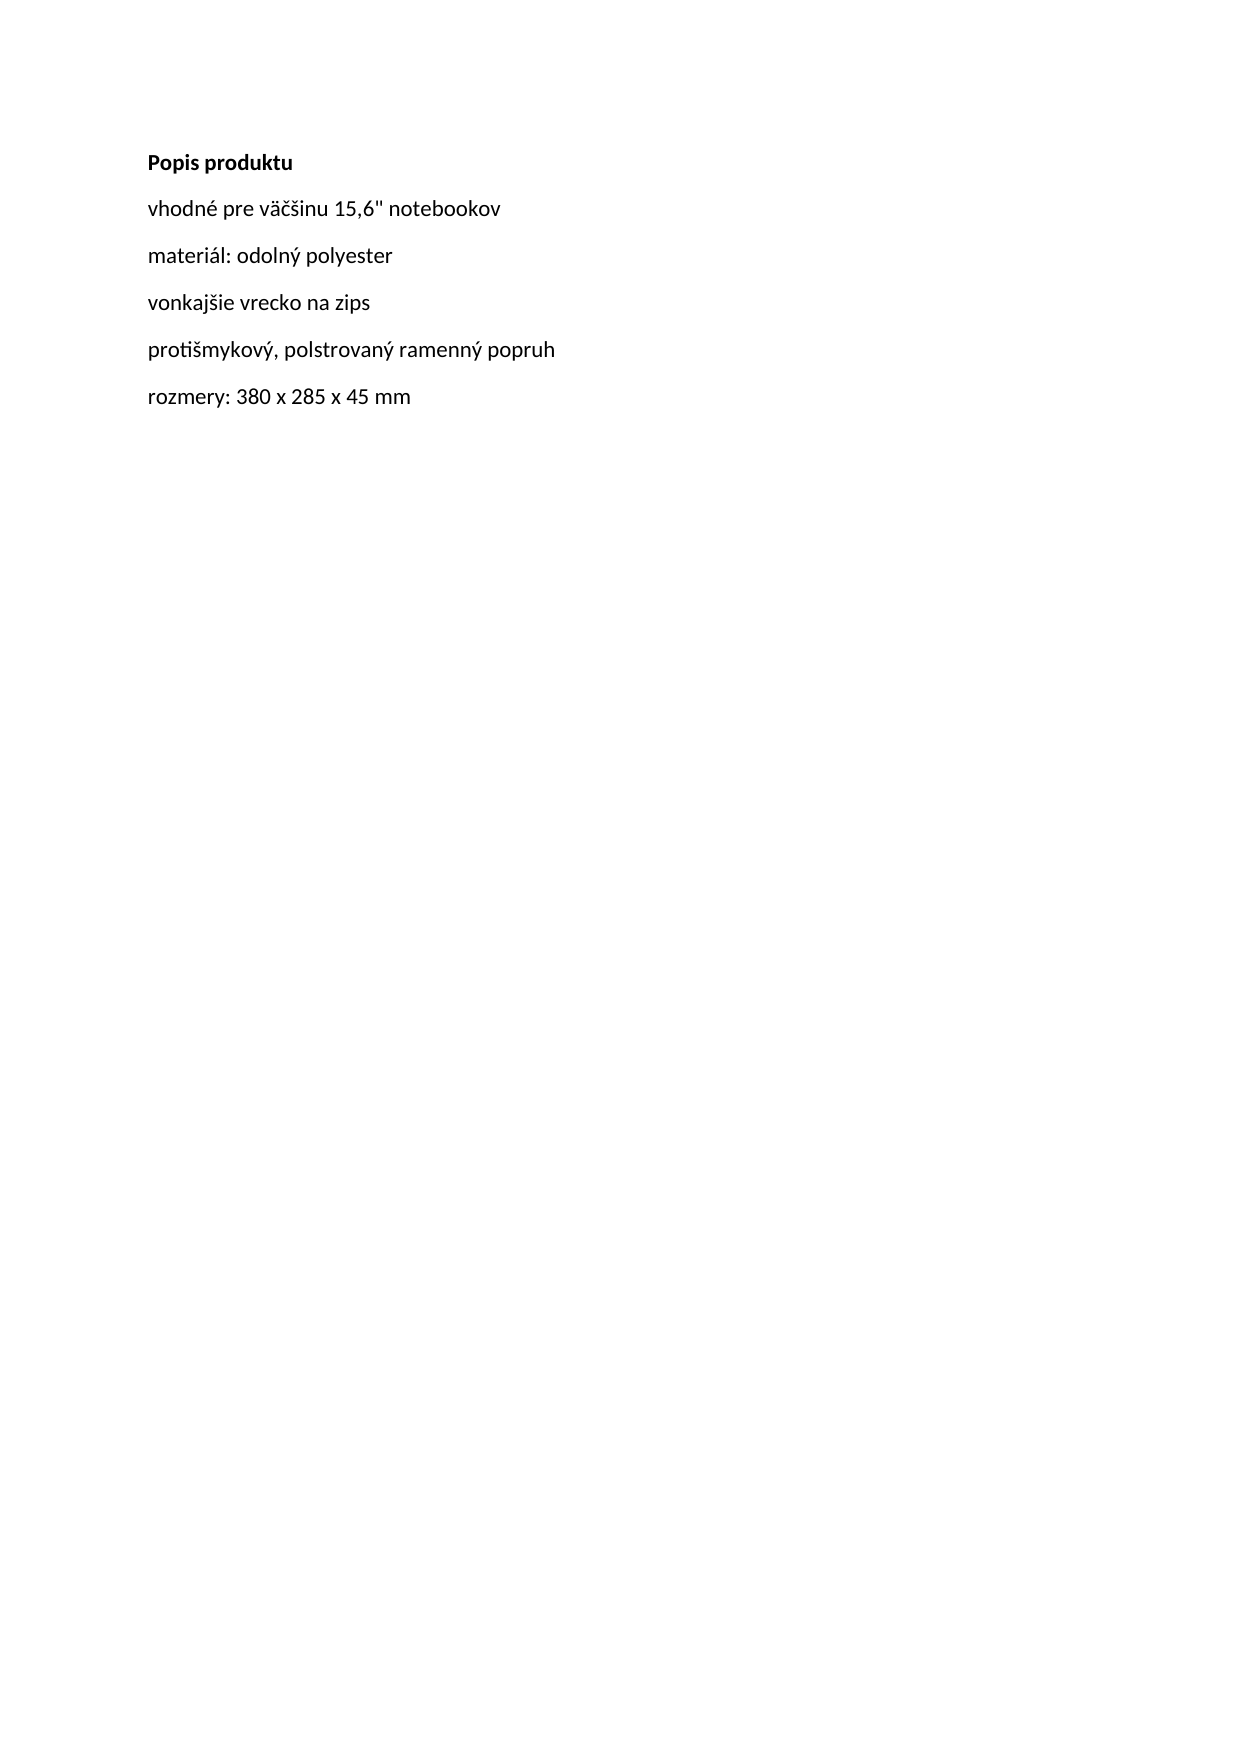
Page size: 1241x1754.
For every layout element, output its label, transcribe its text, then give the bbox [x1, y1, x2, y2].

text protišmykový, polstrovaný ramenný popruh [148, 335, 1093, 363]
text Popis produktu [148, 148, 1093, 176]
text materiál: odolný polyester [148, 241, 1093, 269]
text vonkajšie vrecko na zips [148, 288, 1093, 316]
text vhodné pre väčšinu 15,6" notebookov [148, 194, 1093, 222]
text rozmery: 380 x 285 x 45 mm [148, 382, 1093, 410]
